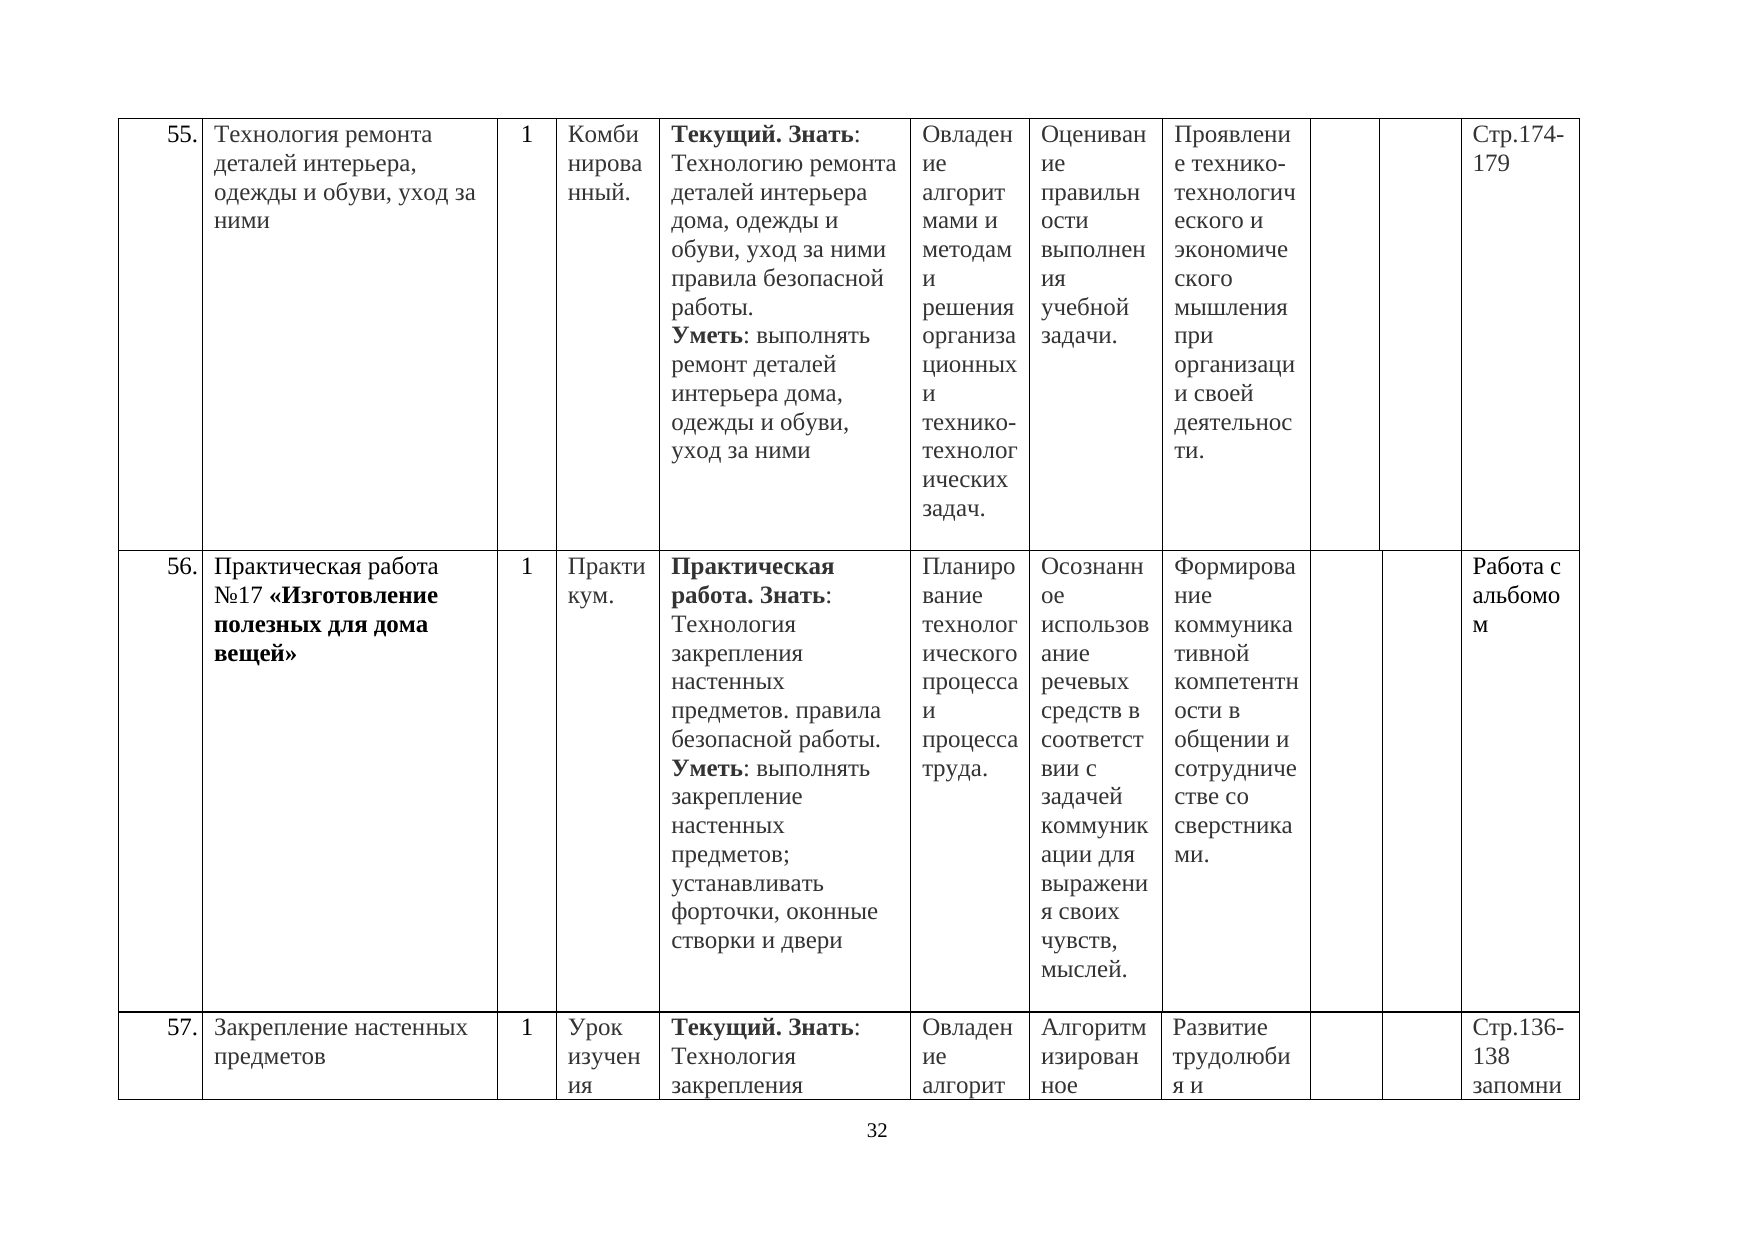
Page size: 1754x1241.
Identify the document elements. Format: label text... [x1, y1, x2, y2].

table_cell [119, 551, 202, 1011]
table_cell Практическая работа. Знать: Технология закрепления настенных предметов. правила безопасной работы. Уметь: выполнять закрепление настенных предметов; устанавливать форточки, оконные створки и двери [660, 551, 910, 1011]
table_cell [1311, 551, 1382, 1011]
table_cell Текущий. Знать: Технологию ремонта деталей интерьера дома, одежды и обуви, уход за ними правила безопасной работы. Уметь: выполнять ремонт деталей интерьера дома, одежды и обуви, уход за ними [660, 119, 910, 550]
table_cell Осознанное использование речевых средств в соответствии с задачей коммуникации для выражения своих чувств, мыслей. [1030, 551, 1162, 1011]
table_cell 1 [498, 119, 556, 550]
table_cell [557, 1013, 659, 1099]
table_cell Технология ремонта деталей интерьера, одежды и обуви, уход за ними [203, 119, 497, 550]
table_cell 1 [498, 1013, 556, 1099]
table_cell [119, 1013, 202, 1099]
table_cell [1383, 1013, 1461, 1099]
table_cell Комбинированный. [557, 119, 659, 550]
table_cell Практикум. [557, 551, 659, 1011]
table_cell Формирование коммуникативной компетентности в общении и сотрудничестве со сверстниками. [1163, 551, 1310, 1011]
table_cell [1311, 119, 1379, 550]
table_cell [1030, 1013, 1161, 1099]
table_cell Стр.174-179 [1462, 119, 1579, 550]
table_cell Практическая работа №17 «Изготовление полезных для дома вещей» [203, 551, 497, 1011]
table_cell Овладение алгоритмами и методами решения организационных и технико-технологических задач. [911, 119, 1029, 550]
table_cell Работа с альбомом [1462, 551, 1579, 1011]
table_cell Планирование технологического процесса и процесса труда. [911, 551, 1029, 1011]
table_cell [119, 119, 202, 550]
table_cell Проявление технико-технологического и экономического мышления при организации своей деятельности. [1163, 119, 1310, 550]
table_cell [1162, 1013, 1310, 1099]
table_cell Оценивание правильности выполнения учебной задачи. [1030, 119, 1162, 550]
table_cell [911, 1013, 1029, 1099]
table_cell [1462, 1013, 1579, 1099]
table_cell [203, 1013, 497, 1099]
table_cell 1 [498, 551, 556, 1011]
table_cell [1380, 119, 1461, 550]
table_cell [1383, 551, 1461, 1011]
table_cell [660, 1013, 910, 1099]
table_cell [1311, 1013, 1382, 1099]
